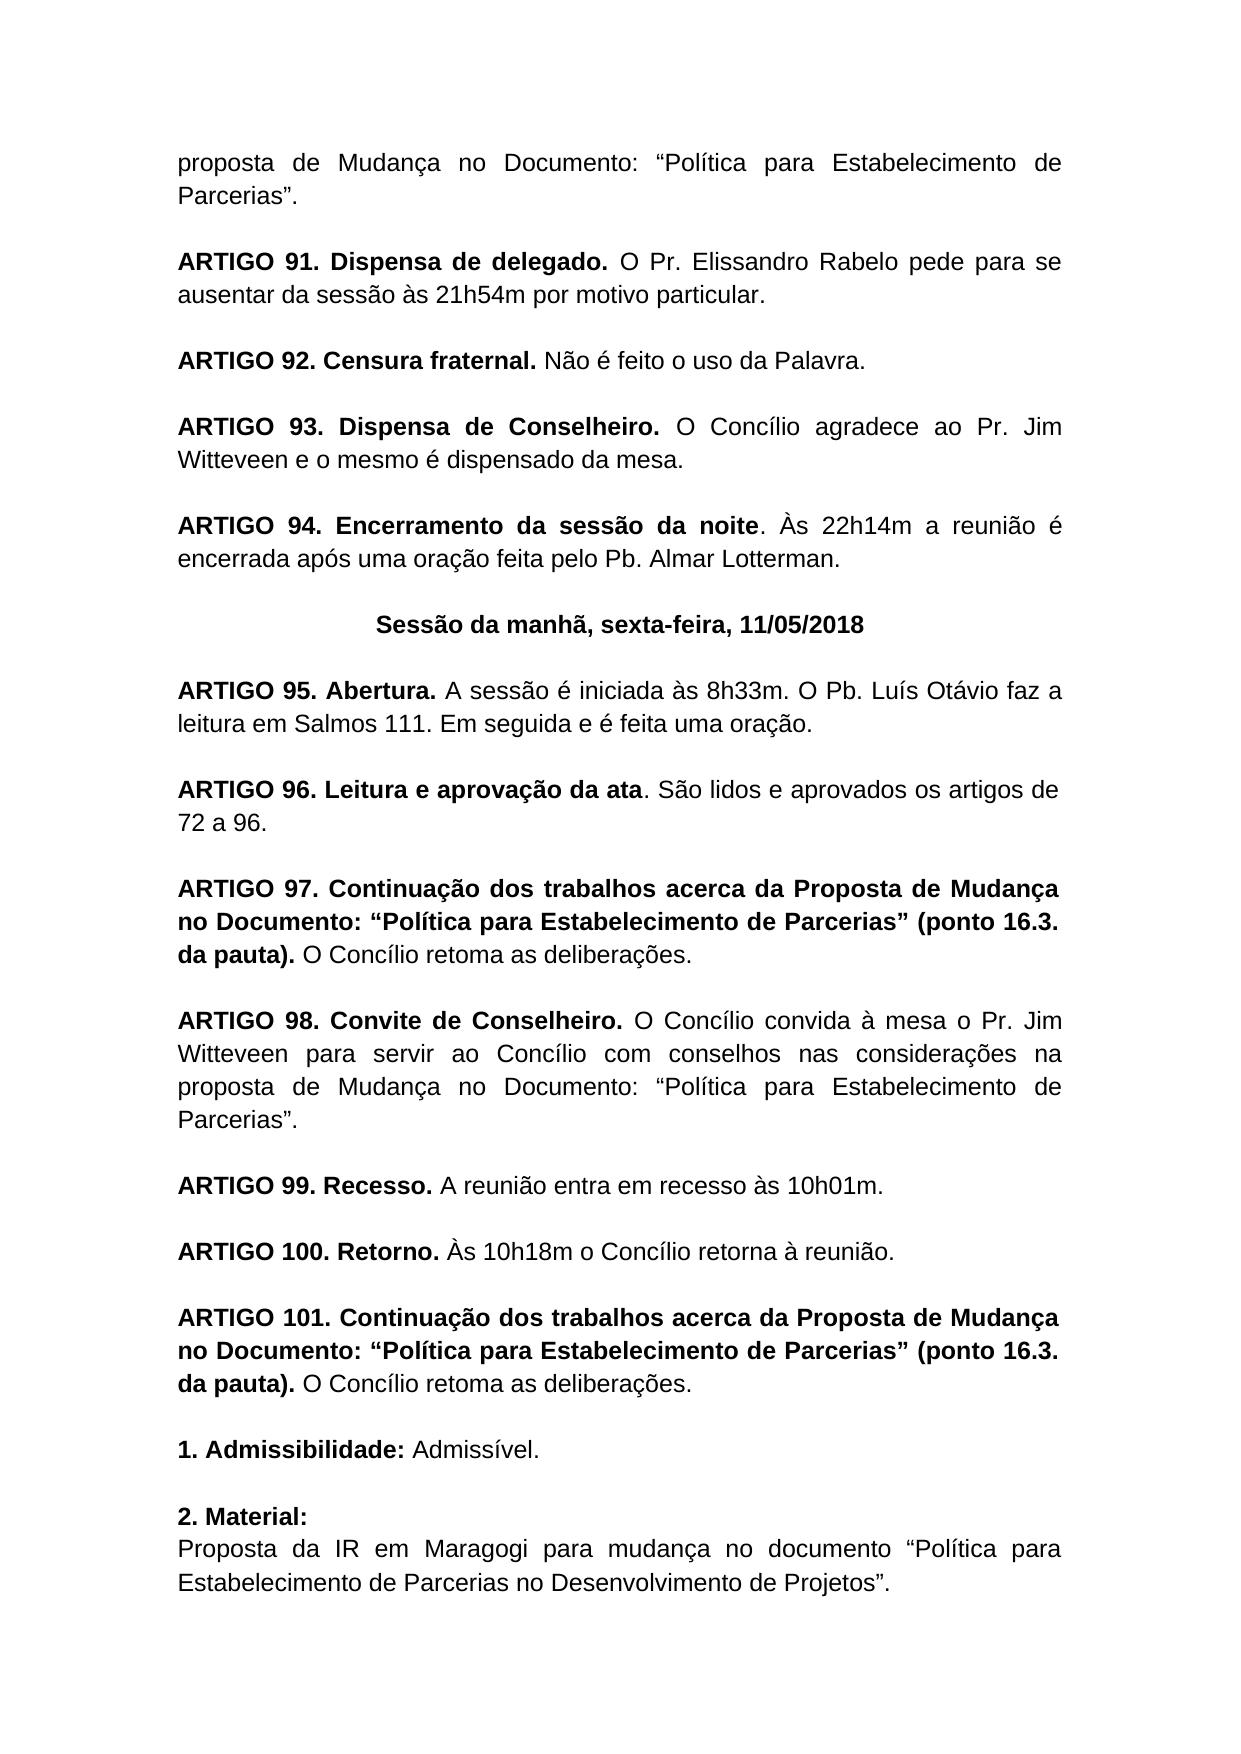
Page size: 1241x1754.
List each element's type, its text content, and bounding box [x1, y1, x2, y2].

text Sessão da manhã, sexta-feira, 11/05/2018 [177, 610, 1063, 639]
text ARTIGO 92. Censura fraternal. Não é feito o uso da Palavra. [177, 346, 1063, 374]
text ARTIGO 101. Continuação dos trabalhos acerca da Proposta de Mudança no Documento: “Política para Estabelecimento de Parcerias” (ponto 16.3. da pauta). O Concílio retoma as deliberações. [177, 1303, 1060, 1398]
text Proposta da IR em Maragogi para mudança no documento “Política para Estabelecimento de Parcerias no Desenvolvimento de Projetos”. [177, 1534, 1063, 1596]
text 1. Admissibilidade: Admissível. [177, 1435, 1063, 1464]
text ARTIGO 97. Continuação dos trabalhos acerca da Proposta de Mudança no Documento: “Política para Estabelecimento de Parcerias” (ponto 16.3. da pauta). O Concílio retoma as deliberações. [177, 874, 1060, 969]
text ARTIGO 94. Encerramento da sessão da noite. Às 22h14m a reunião é encerrada após uma oração feita pelo Pb. Almar Lotterman. [177, 511, 1063, 573]
text ARTIGO 93. Dispensa de Conselheiro. O Concílio agradece ao Pr. Jim Witteveen e o mesmo é dispensado da mesa. [177, 412, 1063, 473]
text ARTIGO 91. Dispensa de delegado. O Pr. Elissandro Rabelo pede para se ausentar da sessão às 21h54m por motivo particular. [177, 247, 1063, 308]
text ARTIGO 99. Recesso. A reunião entra em recesso às 10h01m. [177, 1171, 1063, 1200]
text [177, 148, 1063, 209]
text 2. Material: [177, 1501, 1063, 1530]
text ARTIGO 96. Leitura e aprovação da ata. São lidos e aprovados os artigos de 72 a 96. [177, 775, 1060, 837]
text ARTIGO 95. Abertura. A sessão é iniciada às 8h33m. O Pb. Luís Otávio faz a leitura em Salmos 111. Em seguida e é feita uma oração. [177, 676, 1063, 738]
text ARTIGO 98. Convite de Conselheiro. O Concílio convida à mesa o Pr. Jim Witteveen para servir ao Concílio com conselhos nas considerações na proposta de Mudança no Documento: “Política para Estabelecimento de Parcerias”. [177, 1006, 1063, 1134]
text ARTIGO 100. Retorno. Às 10h18m o Concílio retorna à reunião. [177, 1237, 1063, 1266]
